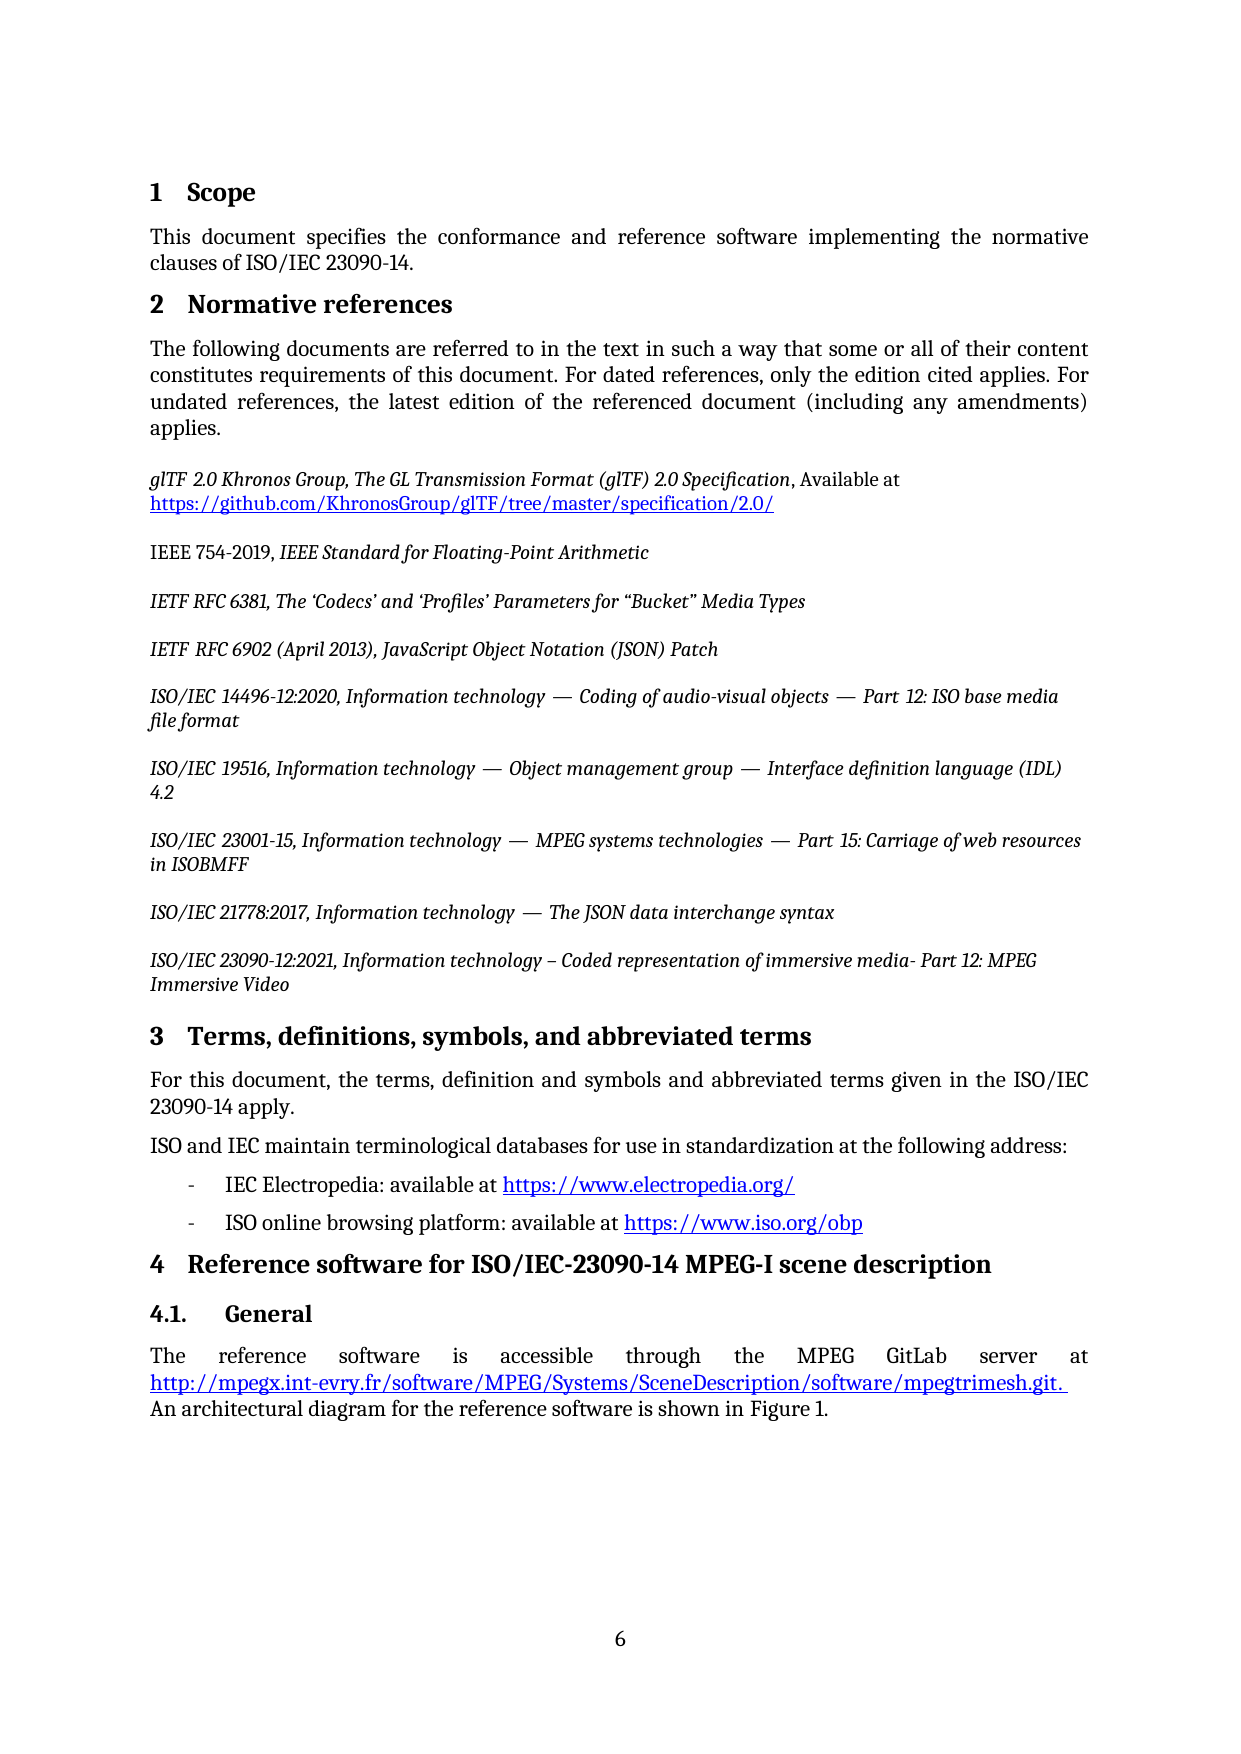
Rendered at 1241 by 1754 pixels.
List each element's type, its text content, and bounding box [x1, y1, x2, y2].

list ISO online browsing platform: available at https://www.iso.org/obp [187, 1210, 1090, 1237]
subtitle General [150, 1300, 1090, 1329]
text ISO/IEC 14496-12:2020, Information technology — Coding of audio-visual objects — Part 12: ISO base media file format [150, 685, 1090, 733]
text ISO and IEC maintain terminological databases for use in standardization at the following address: [150, 1132, 1090, 1159]
text The following documents are referred to in the text in such a way that some or all of their content constitutes requirements of this document. For dated references, only the edition cited applies. For undated references, the latest edition of the referenced document (including any amendments) applies. [150, 336, 1090, 441]
subtitle Normative references [150, 289, 1090, 320]
text IETF RFC 6902 (April 2013), JavaScript Object Notation (JSON) Patch [150, 637, 1090, 661]
text IETF RFC 6381, The ‘Codecs’ and ‘Profiles’ Parameters for “Bucket” Media Types [150, 589, 1090, 613]
text ISO/IEC 23090-12:2021, Information technology – Coded representation of immersive media- Part 12: MPEG Immersive Video [150, 949, 1090, 997]
text This document specifies the conformance and reference software implementing the normative clauses of ISO/IEC 23090-14. [150, 224, 1090, 277]
text ISO/IEC 19516, Information technology — Object management group — Interface definition language (IDL) 4.2 [150, 757, 1090, 805]
subtitle Reference software for ISO/IEC-23090-14 MPEG-I scene description [150, 1249, 1090, 1280]
text ISO/IEC 21778:2017, Information technology — The JSON data interchange syntax [150, 901, 1090, 925]
text For this document, the terms, definition and symbols and abbreviated terms given in the ISO/IEC 23090-14 apply. [150, 1067, 1090, 1120]
text An architectural diagram for the reference software is shown in Figure 1. [150, 1396, 1090, 1422]
text glTF 2.0 Khronos Group, The GL Transmission Format (glTF) 2.0 Specification, Available at https://github.com/KhronosGroup/glTF/tree/master/specification/2.0/ [150, 467, 1090, 515]
subtitle Scope [150, 177, 1090, 208]
list IEC Electropedia: available at https://www.electropedia.org/ [187, 1171, 1090, 1198]
text ISO/IEC 23001-15, Information technology — MPEG systems technologies — Part 15: Carriage of web resources in ISOBMFF [150, 829, 1090, 877]
subtitle Terms, definitions, symbols, and abbreviated terms [150, 1021, 1090, 1052]
text IEEE 754-2019, IEEE Standard for Floating-Point Arithmetic [150, 539, 1090, 564]
text The reference software is accessible through the MPEG GitLab server at http://mpegx.int-evry.fr/software/MPEG/Systems/SceneDescription/software/mpegtrimesh.git. [150, 1343, 1090, 1396]
